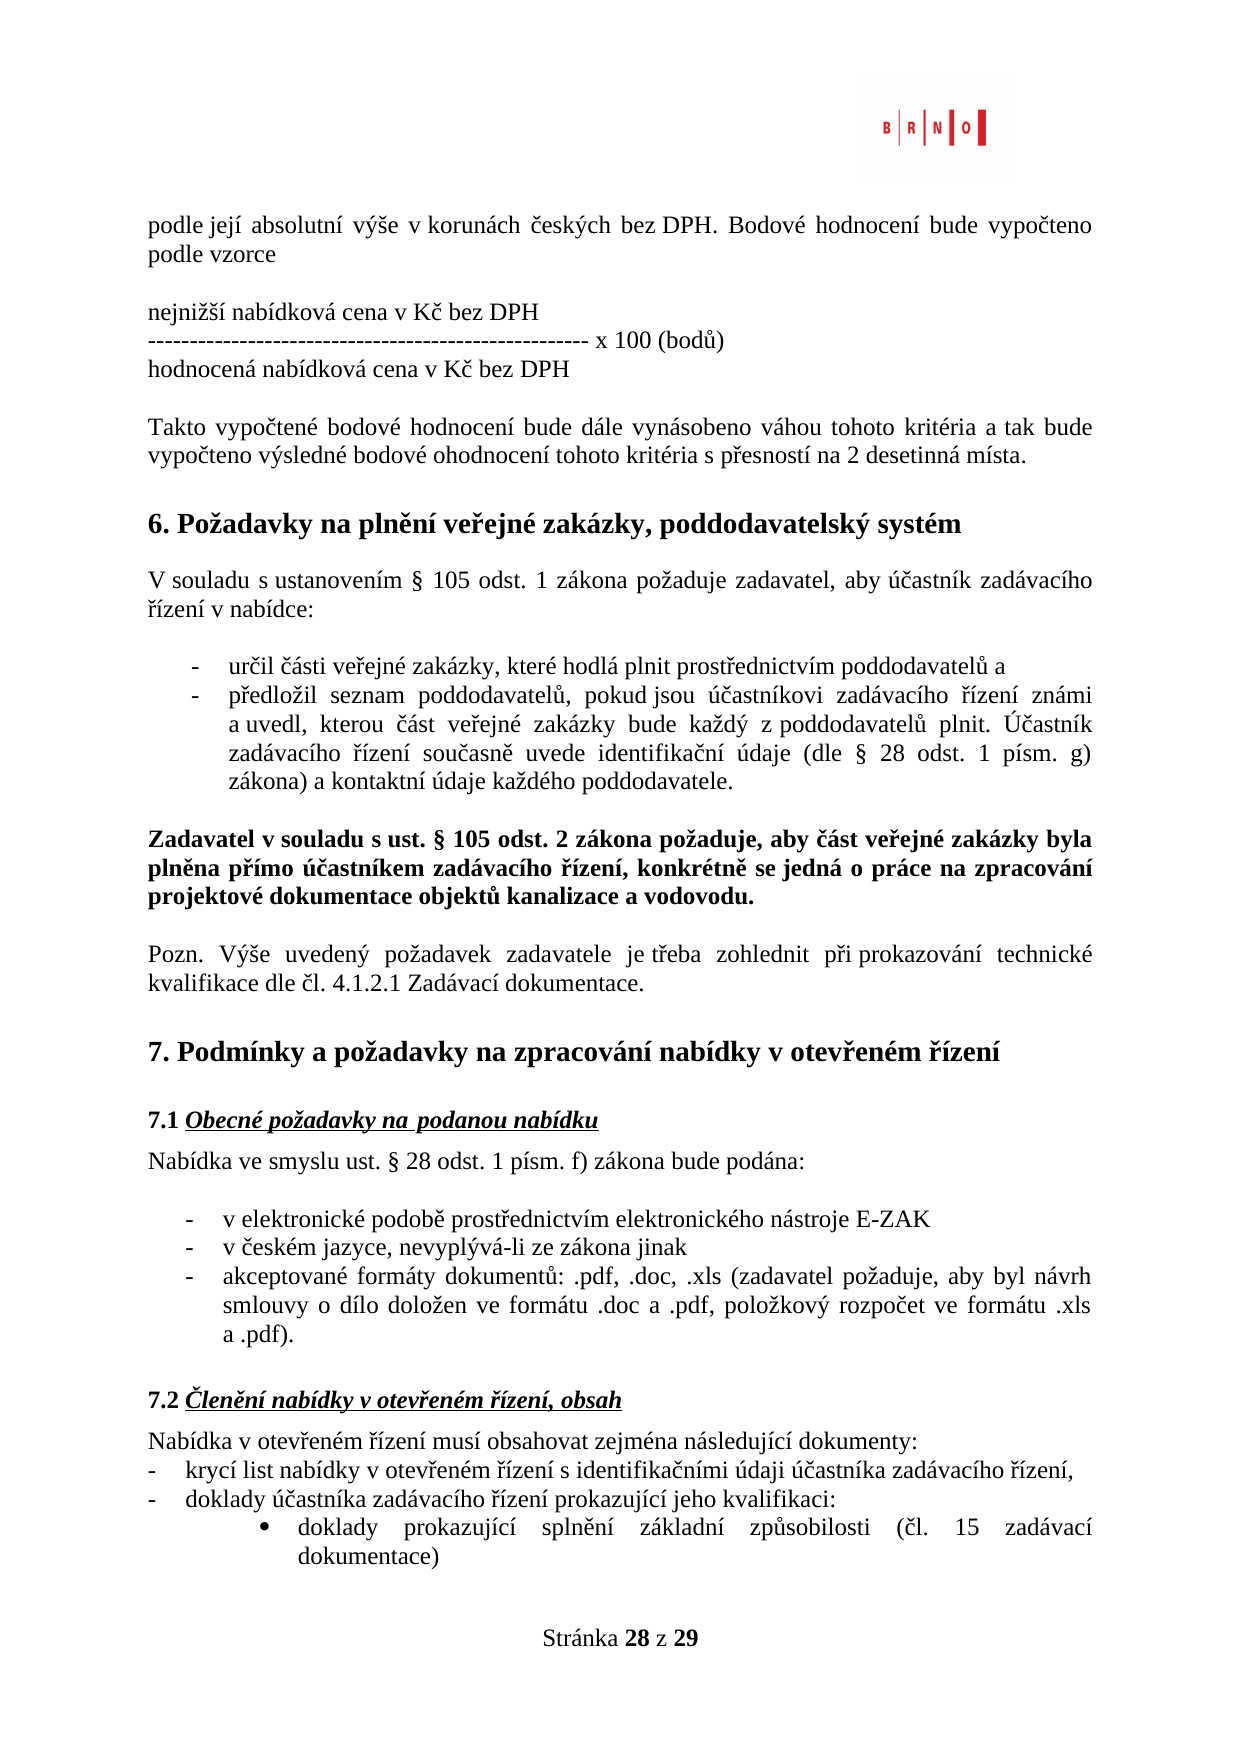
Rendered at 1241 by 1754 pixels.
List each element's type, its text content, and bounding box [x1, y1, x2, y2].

list v elektronické podobě prostřednictvím elektronického nástroje E-ZAK [185, 1204, 1093, 1232]
list v českém jazyce, nevyplývá-li ze zákona jinak [185, 1232, 1093, 1261]
text Nabídka v otevřeném řízení musí obsahovat zejména následující dokumenty: [148, 1426, 1093, 1455]
subtitle Obecné požadavky na podanou nabídku [148, 1105, 1093, 1134]
text V souladu s ustanovením § 105 odst. 1 zákona požaduje zadavatel, aby účastník zadávacího řízení v nabídce: [148, 565, 1093, 623]
text Nabídka ve smyslu ust. § 28 odst. 1 písm. f) zákona bude podána: [148, 1146, 1093, 1175]
text nejnižší nabídková cena v Kč bez DPH [148, 297, 1093, 325]
list určil části veřejné zakázky, které hodlá plnit prostřednictvím poddodavatelů a [191, 651, 1093, 680]
picture [855, 73, 1013, 182]
text hodnocená nabídková cena v Kč bez DPH [148, 354, 1093, 383]
list krycí list nabídky v otevřeném řízení s identifikačními údaji účastníka zadávacího řízení, [148, 1455, 1093, 1484]
subtitle Požadavky na plnění veřejné zakázky, poddodavatelský systém [148, 507, 1093, 540]
subtitle Členění nabídky v otevřeném řízení, obsah [148, 1385, 1093, 1414]
list předložil seznam poddodavatelů, pokud jsou účastníkovi zadávacího řízení známi a uvedl, kterou část veřejné zakázky bude každý z poddodavatelů plnit. Účastník zadávacího řízení současně uvede identifikační údaje (dle § 28 odst. 1 písm. g) zákona) a kontaktní údaje každého poddodavatele. [191, 680, 1093, 795]
list doklady účastníka zadávacího řízení prokazující jeho kvalifikaci: [148, 1484, 1093, 1512]
text Zadavatel v souladu s ust. § 105 odst. 2 zákona požaduje, aby část veřejné zakázky byla plněna přímo účastníkem zadávacího řízení, konkrétně se jedná o práce na zpracování projektové dokumentace objektů kanalizace a vodovodu. [148, 824, 1093, 910]
text Pozn. Výše uvedený požadavek zadavatele je třeba zohlednit při prokazování technické kvalifikace dle čl. 17.1.2.1 Zadávací dokumentace. [148, 939, 1093, 996]
list akceptované formáty dokumentů: .pdf, .doc, .xls (zadavatel požaduje, aby byl návrh smlouvy o dílo doložen ve formátu .doc a .pdf, položkový rozpočet ve formátu .xls a .pdf). [185, 1261, 1093, 1347]
text ----------------------------------------------------- x 100 (bodů) [148, 325, 1093, 354]
subtitle Podmínky a požadavky na zpracování nabídky v otevřeném řízení [148, 1034, 1093, 1067]
list doklady prokazující splnění základní způsobilosti (čl. 15 zadávací dokumentace) [260, 1512, 1093, 1570]
